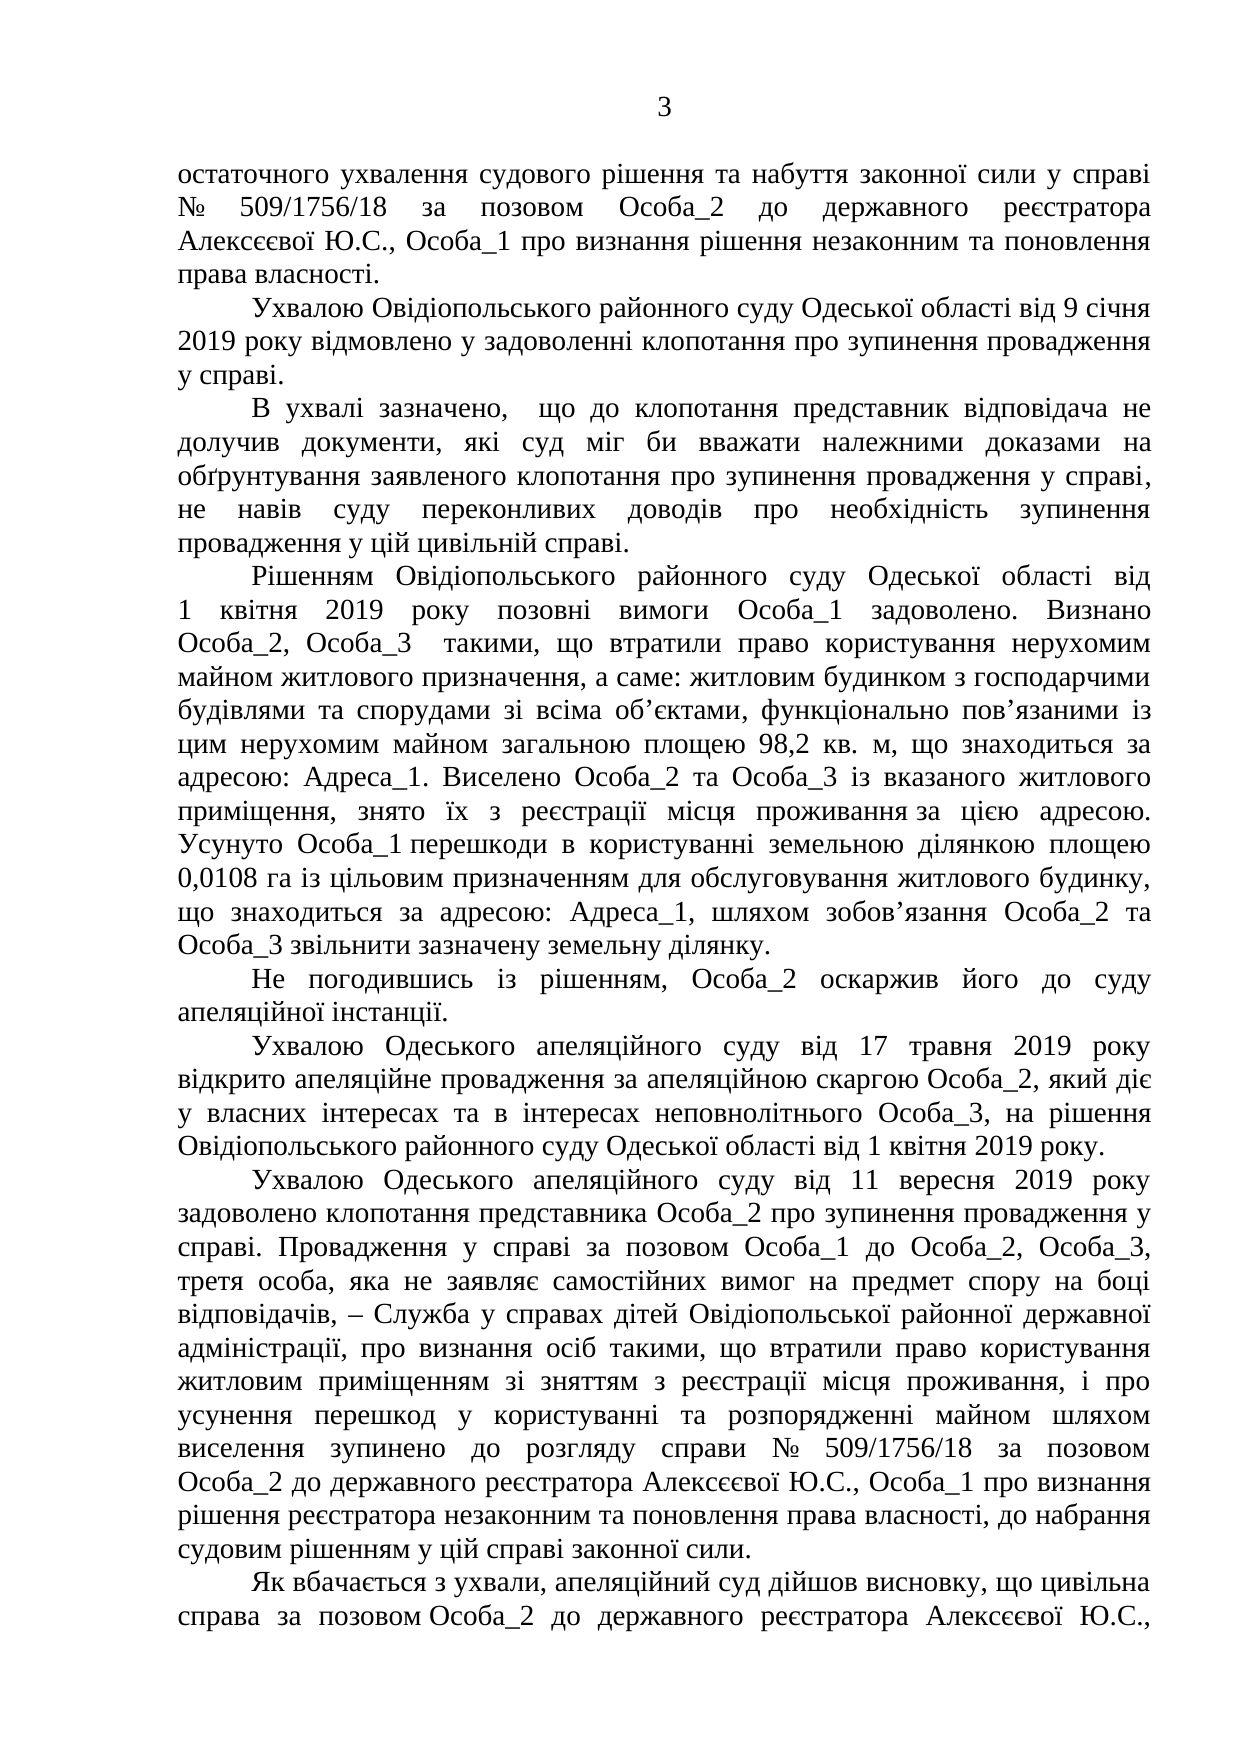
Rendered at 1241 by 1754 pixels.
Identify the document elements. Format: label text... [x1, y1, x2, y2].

text Ухвалою Одеського апеляційного суду від 11 вересня 2019 року задоволено клопотання представника Особа_2 про зупинення провадження у справі. Провадження у справі за позовом Особа_1 до Особа_2, Особа_3, третя особа, яка не заявляє самостійних вимог на предмет спору на боці відповідачів, – Служба у справах дітей Овідіопольської районної державної адміністрації, про визнання осіб такими, що втратили право користування житловим приміщенням зі зняттям з реєстрації місця проживання, і про усунення перешкод у користуванні та розпорядженні майном шляхом виселення зупинено до розгляду справи № 509/1756/18 за позовом Особа_2 до державного реєстратора Алексєєвої Ю.С., Особа_1 про визнання рішення реєстратора незаконним та поновлення права власності, до набрання судовим рішенням у цій справі законної сили. [177, 1162, 1152, 1564]
text Ухвалою Одеського апеляційного суду від 17 травня 2019 року відкрито апеляційне провадження за апеляційною скаргою Особа_2, який діє у власних інтересах та в інтересах неповнолітнього Особа_3, на рішення Овідіопольського районного суду Одеської області від 1 квітня 2019 року. [177, 1028, 1152, 1162]
text В ухвалі зазначено, що до клопотання представник відповідача не долучив документи, які суд міг би вважати належними доказами на обґрунтування заявленого клопотання про зупинення провадження у справі, не навів суду переконливих доводів про необхідність зупинення провадження у цій цивільній справі. [177, 391, 1152, 558]
text Не погодившись із рішенням, Особа_2 оскаржив його до суду апеляційної інстанції. [177, 961, 1152, 1028]
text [177, 1564, 1152, 1632]
text Ухвалою Овідіопольського районного суду Одеської області від 9 січня 2019 року відмовлено у задоволенні клопотання про зупинення провадження у справі. [177, 290, 1152, 391]
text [177, 156, 1152, 290]
text Рішенням Овідіопольського районного суду Одеської області від 1 квітня 2019 року позовні вимоги Особа_1 задоволено. Визнано Особа_2, Особа_3 такими, що втратили право користування нерухомим майном житлового призначення, а саме: житловим будинком з господарчими будівлями та спорудами зі всіма об’єктами, функціонально пов’язаними із цим нерухомим майном загальною площею 98,2 кв. м, що знаходиться за адресою: Адреса_1. Виселено Особа_2 та Особа_3 із вказаного житлового приміщення, знято їх з реєстрації місця проживання за цією адресою. Усунуто Особа_1 перешкоди в користуванні земельною ділянкою площею 0,0108 га із цільовим призначенням для обслуговування житлового будинку, що знаходиться за адресою: Адреса_1, шляхом зобов’язання Особа_2 та Особа_3 звільнити зазначену земельну ділянку. [177, 558, 1152, 961]
